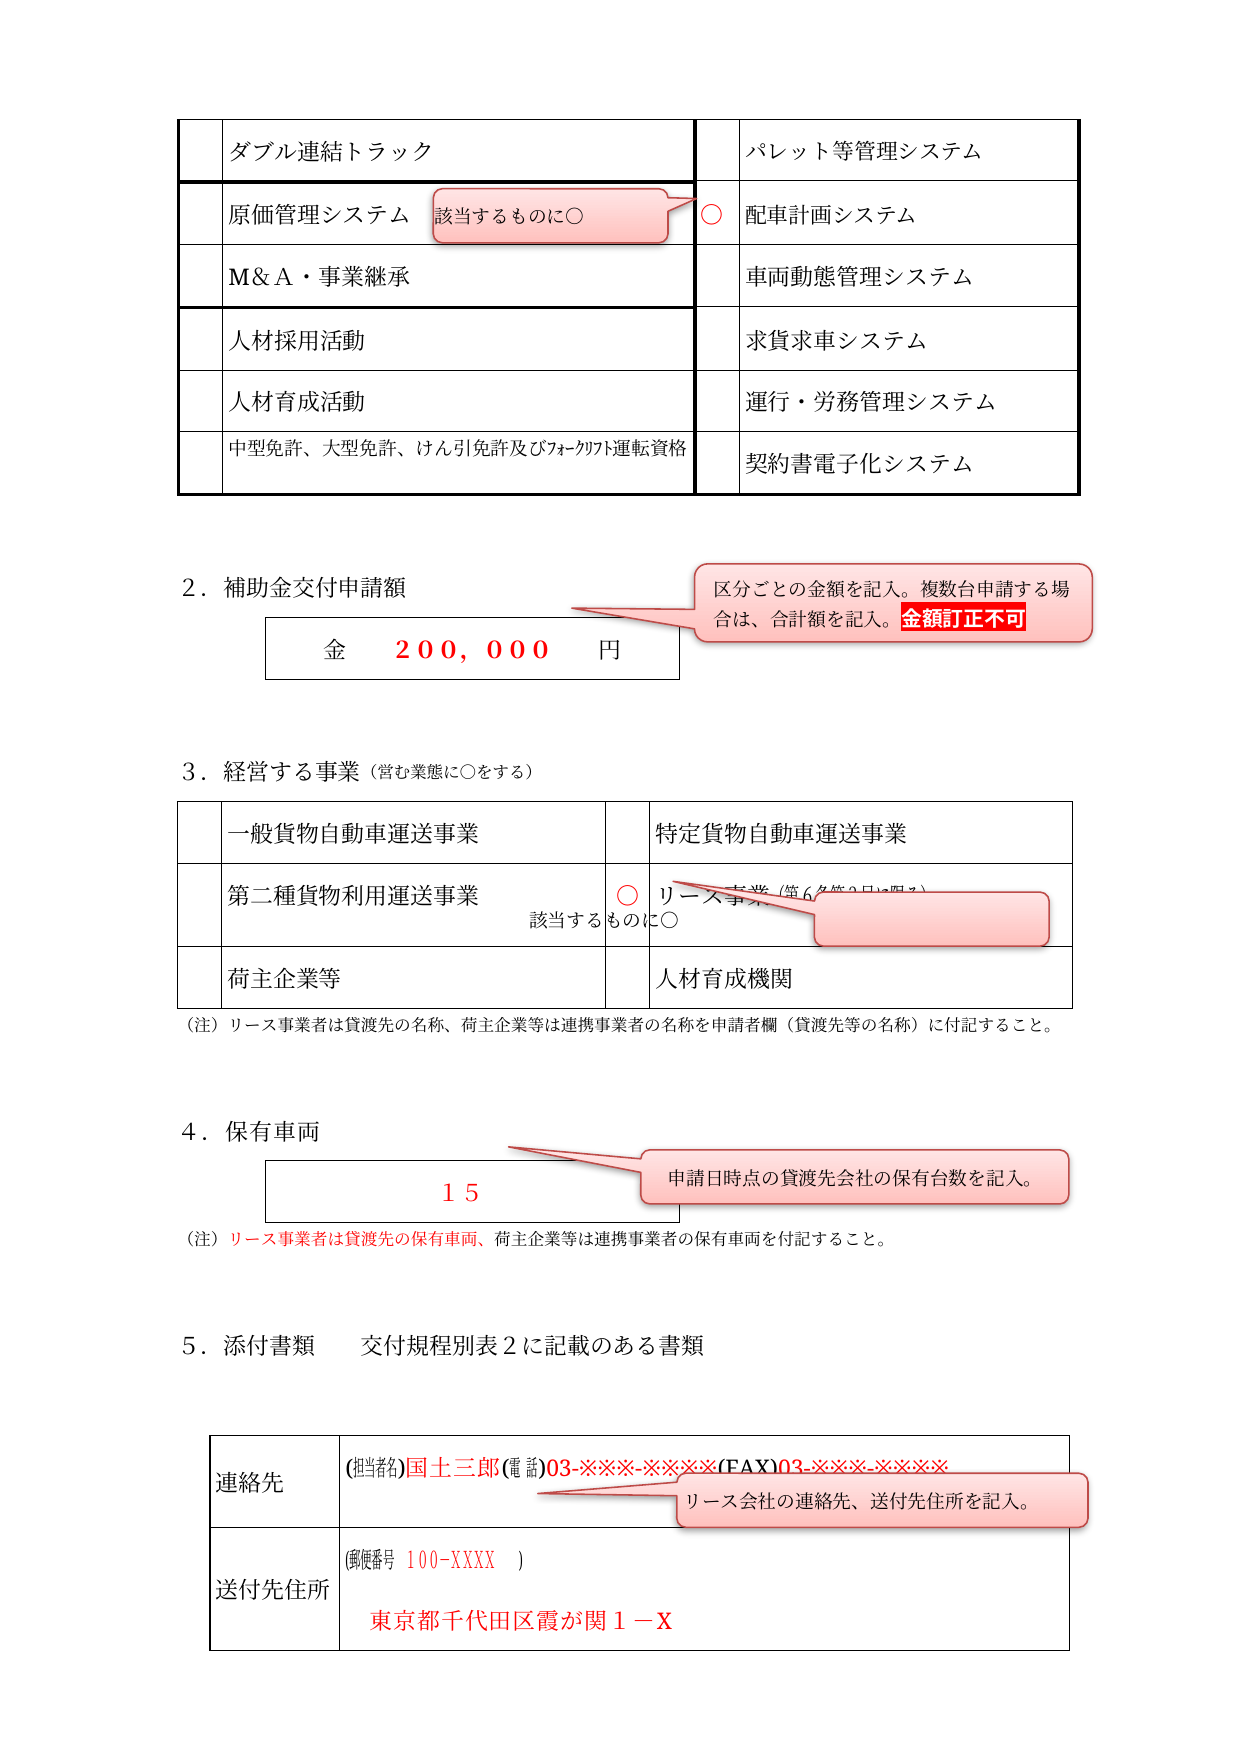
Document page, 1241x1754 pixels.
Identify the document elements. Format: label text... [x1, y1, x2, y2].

table_cell (郵便番号 １００－ＸＸＸＸ ) 東京都千代田区霞が関１－X [340, 1528, 1069, 1649]
table_cell [606, 947, 649, 1008]
text ４．保有車両 [177, 1100, 1063, 1160]
table_cell 車両動態管理システム [740, 245, 1077, 306]
table_header 特定貨物自動車運送事業 [650, 802, 1072, 863]
table_cell 人材育成機関 [650, 947, 1072, 1008]
table_cell [180, 245, 222, 306]
table_header 一般貨物自動車運送事業 [222, 802, 605, 863]
table_cell [178, 864, 221, 946]
table_cell 運行・労務管理システム [740, 371, 1077, 431]
table_cell [697, 120, 739, 180]
table_cell [180, 309, 222, 369]
table_header 連絡先 [211, 1436, 339, 1527]
table_cell 中型免許、大型免許、けん引免許及びﾌｫｰｸﾘﾌﾄ運転資格 [223, 432, 693, 493]
table_cell 求貨求車システム [740, 307, 1077, 369]
table_cell 人材採用活動 [223, 309, 693, 369]
table_header [178, 802, 221, 863]
table_header [606, 802, 649, 863]
table_cell [180, 432, 222, 493]
table_cell 第二種貨物利用運送事業 [222, 864, 605, 946]
table_header (担当者名)国土三郎(電 話)03-※※※-※※※※(FAX)03-※※※-※※※※ [340, 1436, 1069, 1527]
table_header １５ 台 [266, 1161, 679, 1222]
table_cell [697, 432, 739, 493]
table_cell パレット等管理システム [740, 120, 1077, 180]
table_cell [697, 371, 739, 431]
table_cell 送付先住所 [211, 1528, 339, 1649]
table_cell [180, 120, 222, 180]
table_cell 原価管理システム [223, 184, 693, 244]
table_cell 配車計画システム [740, 181, 1077, 244]
text ２．補助金交付申請額 [177, 557, 1063, 617]
table_cell ダブル連結トラック [223, 120, 693, 180]
table_cell [178, 947, 221, 1008]
text ５．添付書類 交付規程別表２に記載のある書類 [177, 1314, 1063, 1375]
table_header 金 ２００，０００ 円 [266, 618, 679, 679]
table_cell 人材育成活動 [223, 371, 693, 431]
text （注）リース事業者は貸渡先の保有車両、荷主企業等は連携事業者の保有車両を付記すること。 [177, 1223, 1063, 1253]
table_cell [180, 371, 222, 431]
text （注）リース事業者は貸渡先の名称、荷主企業等は連携事業者の名称を申請者欄（貸渡先等の名称）に付記すること。 [177, 1009, 1063, 1039]
table_cell 荷主企業等 [222, 947, 605, 1008]
table_cell 〇 [606, 864, 649, 946]
table_cell リース事業（第６条第３号に限る） [650, 864, 1072, 946]
table_cell 〇 [697, 181, 739, 244]
table_cell [180, 184, 222, 244]
table_cell [697, 307, 739, 369]
table_cell [697, 245, 739, 306]
table_cell 契約書電子化システム [740, 432, 1077, 493]
text ３．経営する事業（営む業態に○をする） [177, 741, 1063, 801]
table_cell М＆Ａ・事業継承 [223, 245, 693, 306]
